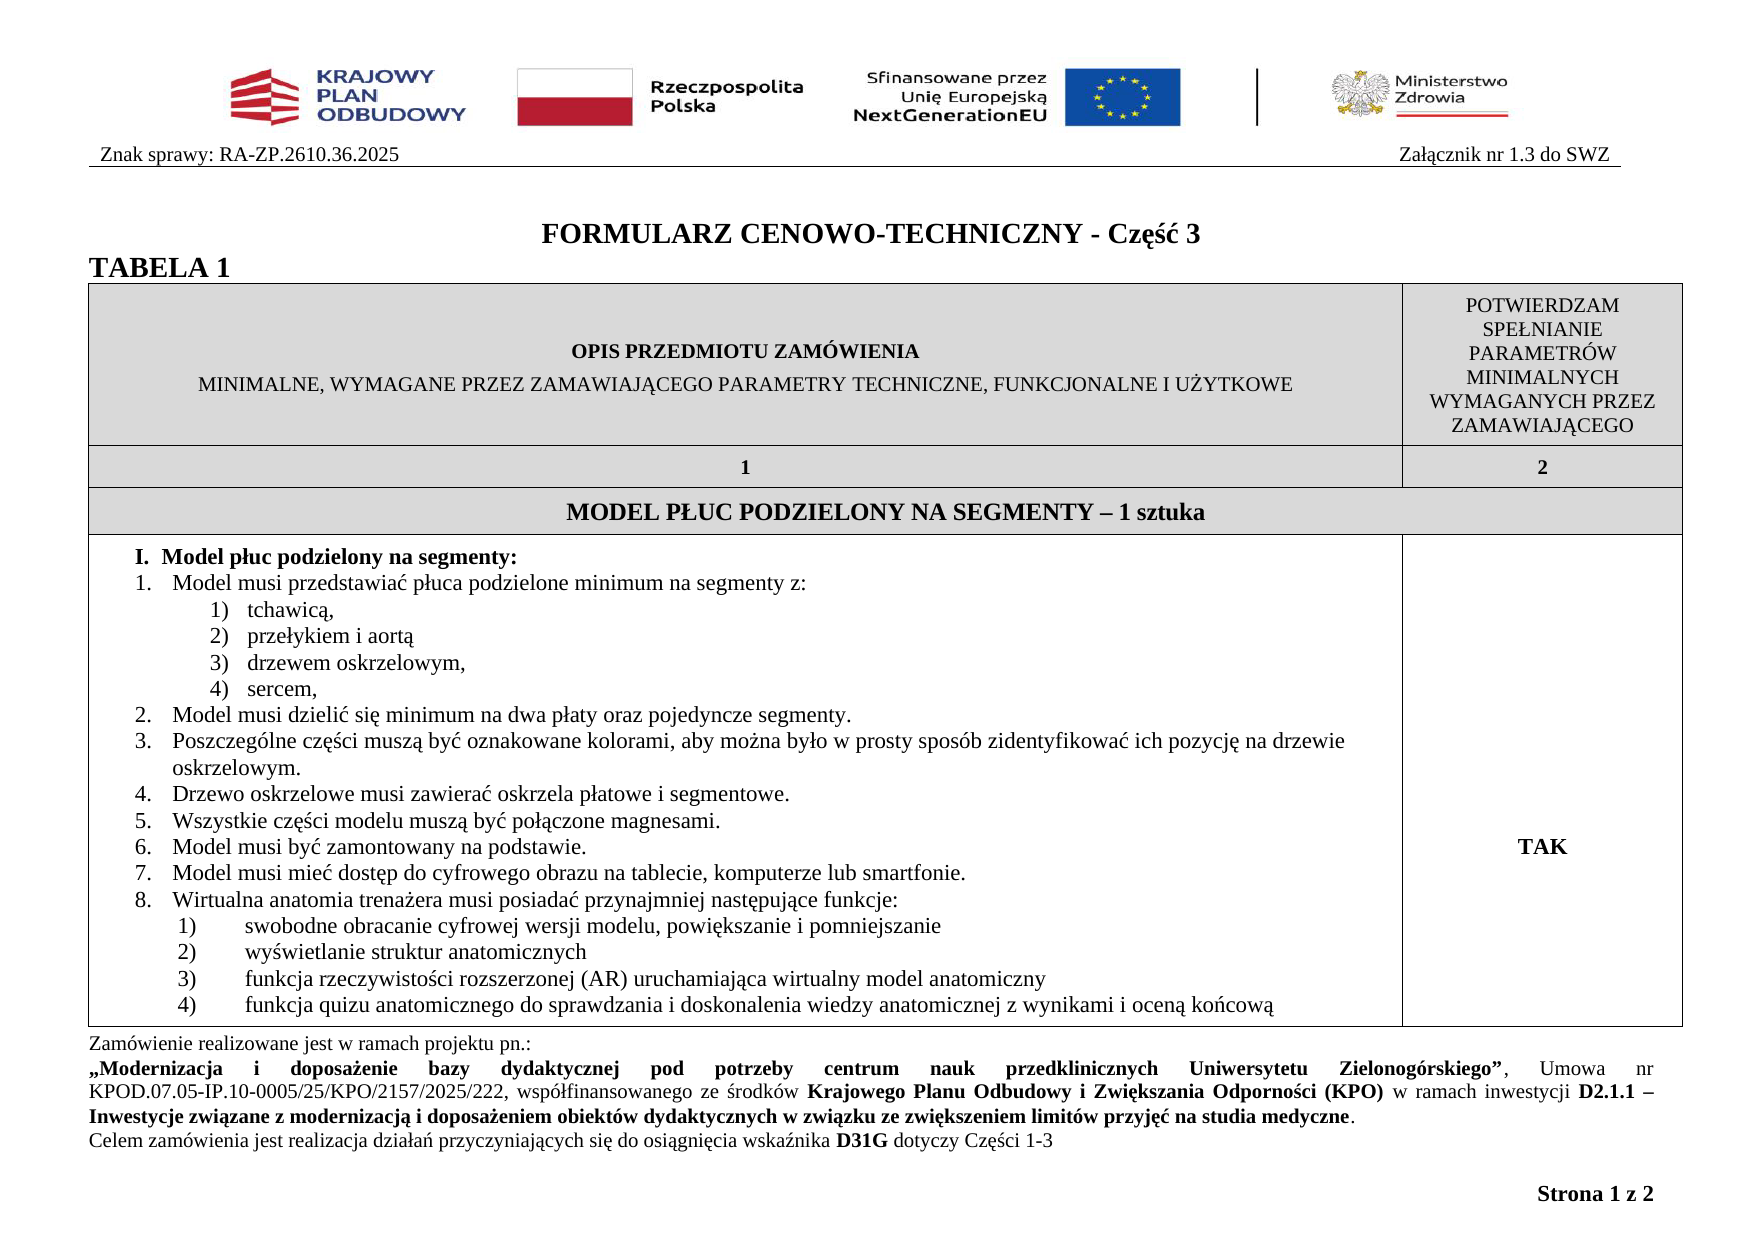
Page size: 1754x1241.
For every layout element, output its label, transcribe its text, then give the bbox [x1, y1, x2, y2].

table_cell TAK [1403, 535, 1682, 1026]
table_header OPIS PRZEDMIOTU ZAMÓWIENIA MINIMALNE, WYMAGANE PRZEZ ZAMAWIAJĄCEGO PARAMETRY TECHNICZNE, FUNKCJONALNE I UŻYTKOWE [89, 284, 1402, 445]
text FORMULARZ CENOWO-TECHNICZNY - Część 3 [89, 216, 1653, 250]
table_header POTWIERDZAM SPEŁNIANIE PARAMETRÓW MINIMALNYCH WYMAGANYCH PRZEZ ZAMAWIAJĄCEGO [1403, 284, 1682, 445]
text TABELA 1 [89, 250, 1653, 283]
table_cell 1 [89, 446, 1402, 487]
table_cell 2 [1403, 446, 1682, 487]
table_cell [89, 535, 1402, 1026]
table_cell MODEL PŁUC PODZIELONY NA SEGMENTY – 1 sztuka [89, 488, 1682, 534]
